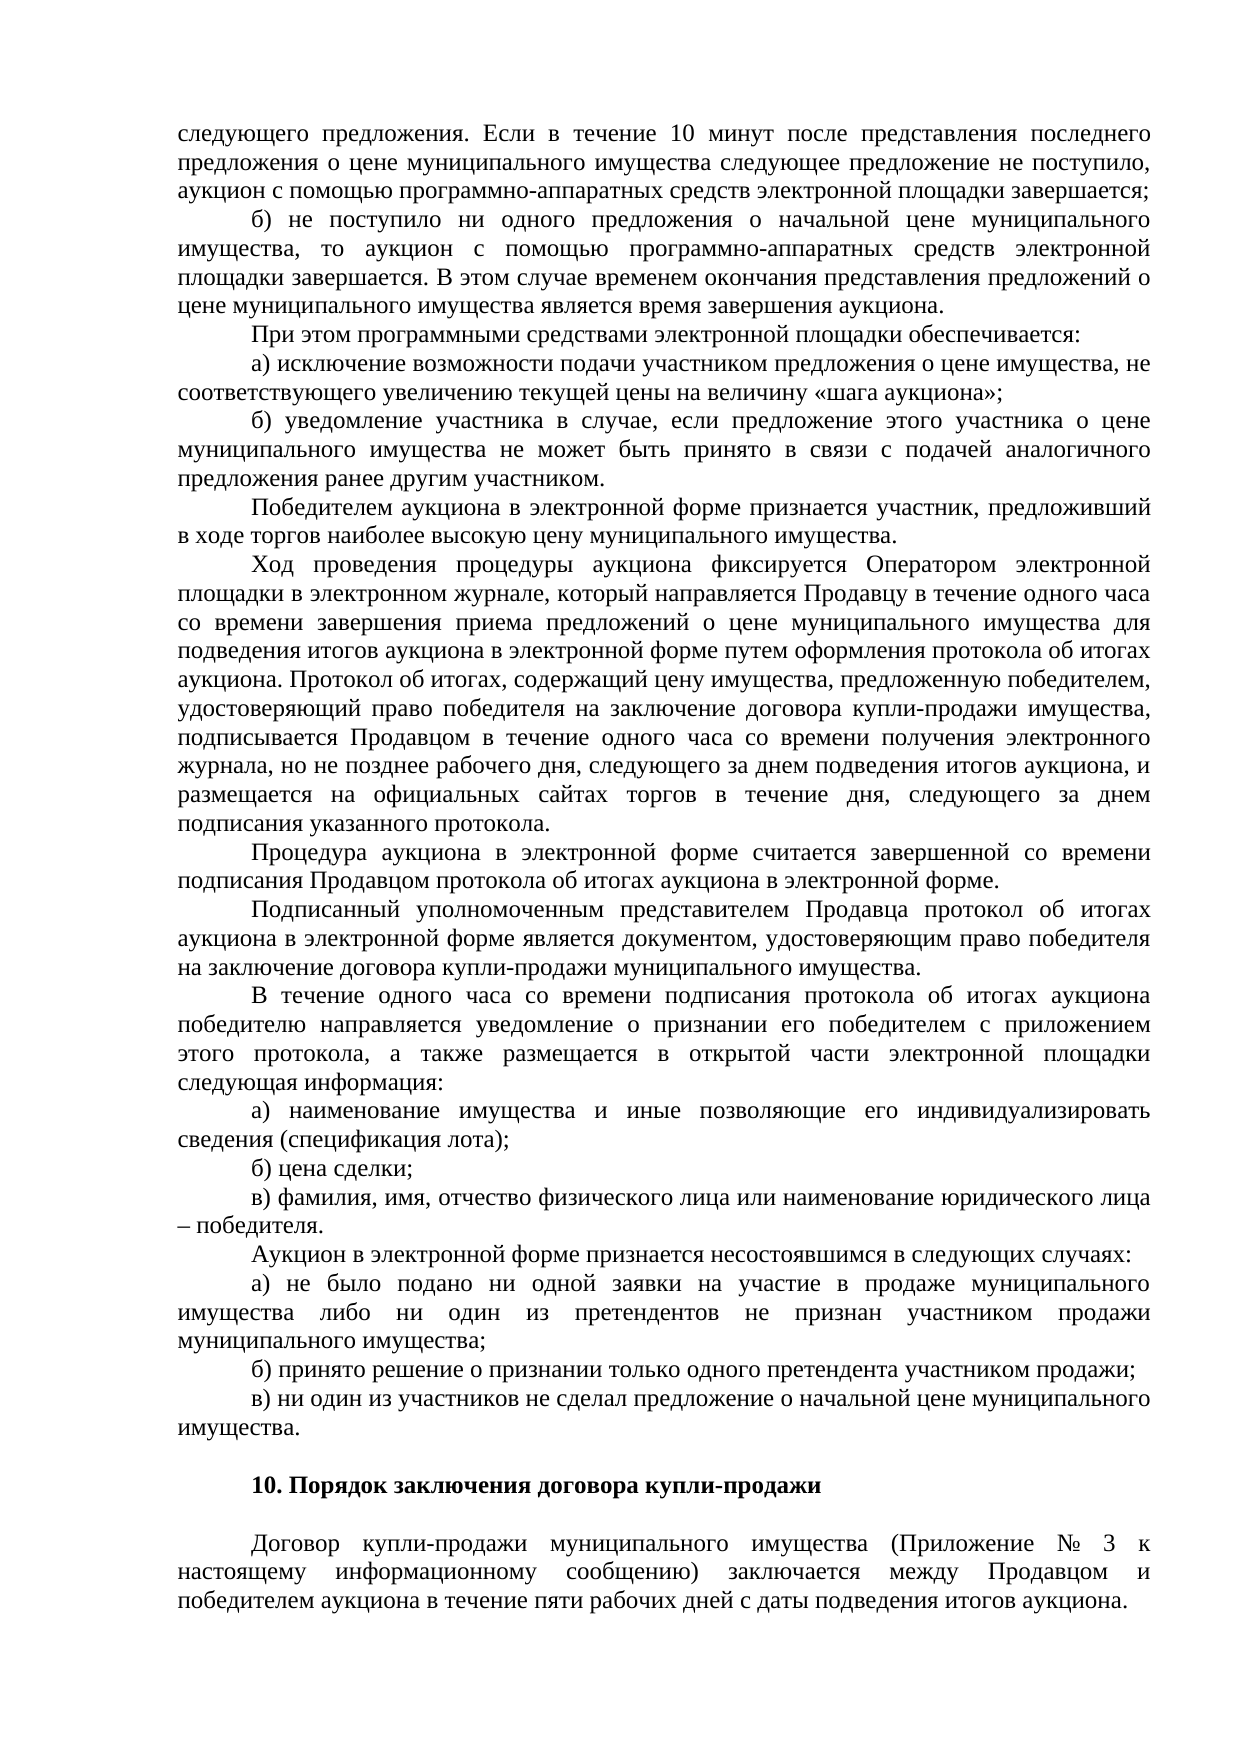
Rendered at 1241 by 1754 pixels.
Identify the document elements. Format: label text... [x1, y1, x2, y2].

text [177, 118, 1152, 204]
text а) не было подано ни одной заявки на участие в продаже муниципального имущества либо ни один из претендентов не признан участником продажи муниципального имущества; [177, 1268, 1152, 1354]
text Победителем аукциона в электронной форме признается участник, предложивший в ходе торгов наиболее высокую цену муниципального имущества. [177, 492, 1152, 549]
text В течение одного часа со времени подписания протокола об итогах аукциона победителю направляется уведомление о признании его победителем с приложением этого протокола, а также размещается в открытой части электронной площадки следующая информация: [177, 981, 1152, 1096]
text Ход проведения процедуры аукциона фиксируется Оператором электронной площадки в электронном журнале, который направляется Продавцу в течение одного часа со времени завершения приема предложений о цене муниципального имущества для подведения итогов аукциона в электронной форме путем оформления протокола об итогах аукциона. Протокол об итогах, содержащий цену имущества, предложенную победителем, удостоверяющий право победителя на заключение договора купли-продажи имущества, подписывается Продавцом в течение одного часа со времени получения электронного журнала, но не позднее рабочего дня, следующего за днем подведения итогов аукциона, и размещается на официальных сайтах торгов в течение дня, следующего за днем подписания указанного протокола. [177, 549, 1152, 837]
text 10. Порядок заключения договора купли-продажи [177, 1470, 1152, 1498]
text б) не поступило ни одного предложения о начальной цене муниципального имущества, то аукцион с помощью программно-аппаратных средств электронной площадки завершается. В этом случае временем окончания представления предложений о цене муниципального имущества является время завершения аукциона. [177, 204, 1152, 319]
text б) уведомление участника в случае, если предложение этого участника о цене муниципального имущества не может быть принято в связи с подачей аналогичного предложения ранее другим участником. [177, 406, 1152, 492]
text Процедура аукциона в электронной форме считается завершенной со времени подписания Продавцом протокола об итогах аукциона в электронной форме. [177, 837, 1152, 894]
text а) наименование имущества и иные позволяющие его индивидуализировать сведения (спецификация лота); [177, 1096, 1152, 1153]
text в) фамилия, имя, отчество физического лица или наименование юридического лица – победителя. [177, 1182, 1152, 1239]
text Аукцион в электронной форме признается несостоявшимся в следующих случаях: [177, 1239, 1152, 1268]
text а) исключение возможности подачи участником предложения о цене имущества, не соответствующего увеличению текущей цены на величину «шага аукциона»; [177, 348, 1152, 406]
text Подписанный уполномоченным представителем Продавца протокол об итогах аукциона в электронной форме является документом, удостоверяющим право победителя на заключение договора купли-продажи муниципального имущества. [177, 894, 1152, 981]
text б) принято решение о признании только одного претендента участником продажи; [177, 1354, 1152, 1383]
text б) цена сделки; [177, 1153, 1152, 1182]
text При этом программными средствами электронной площадки обеспечивается: [177, 319, 1152, 348]
text в) ни один из участников не сделал предложение о начальной цене муниципального имущества. [177, 1383, 1152, 1441]
text Договор купли-продажи муниципального имущества (Приложение № 3 к настоящему информационному сообщению) заключается между Продавцом и победителем аукциона в течение пяти рабочих дней с даты подведения итогов аукциона. [177, 1528, 1152, 1614]
